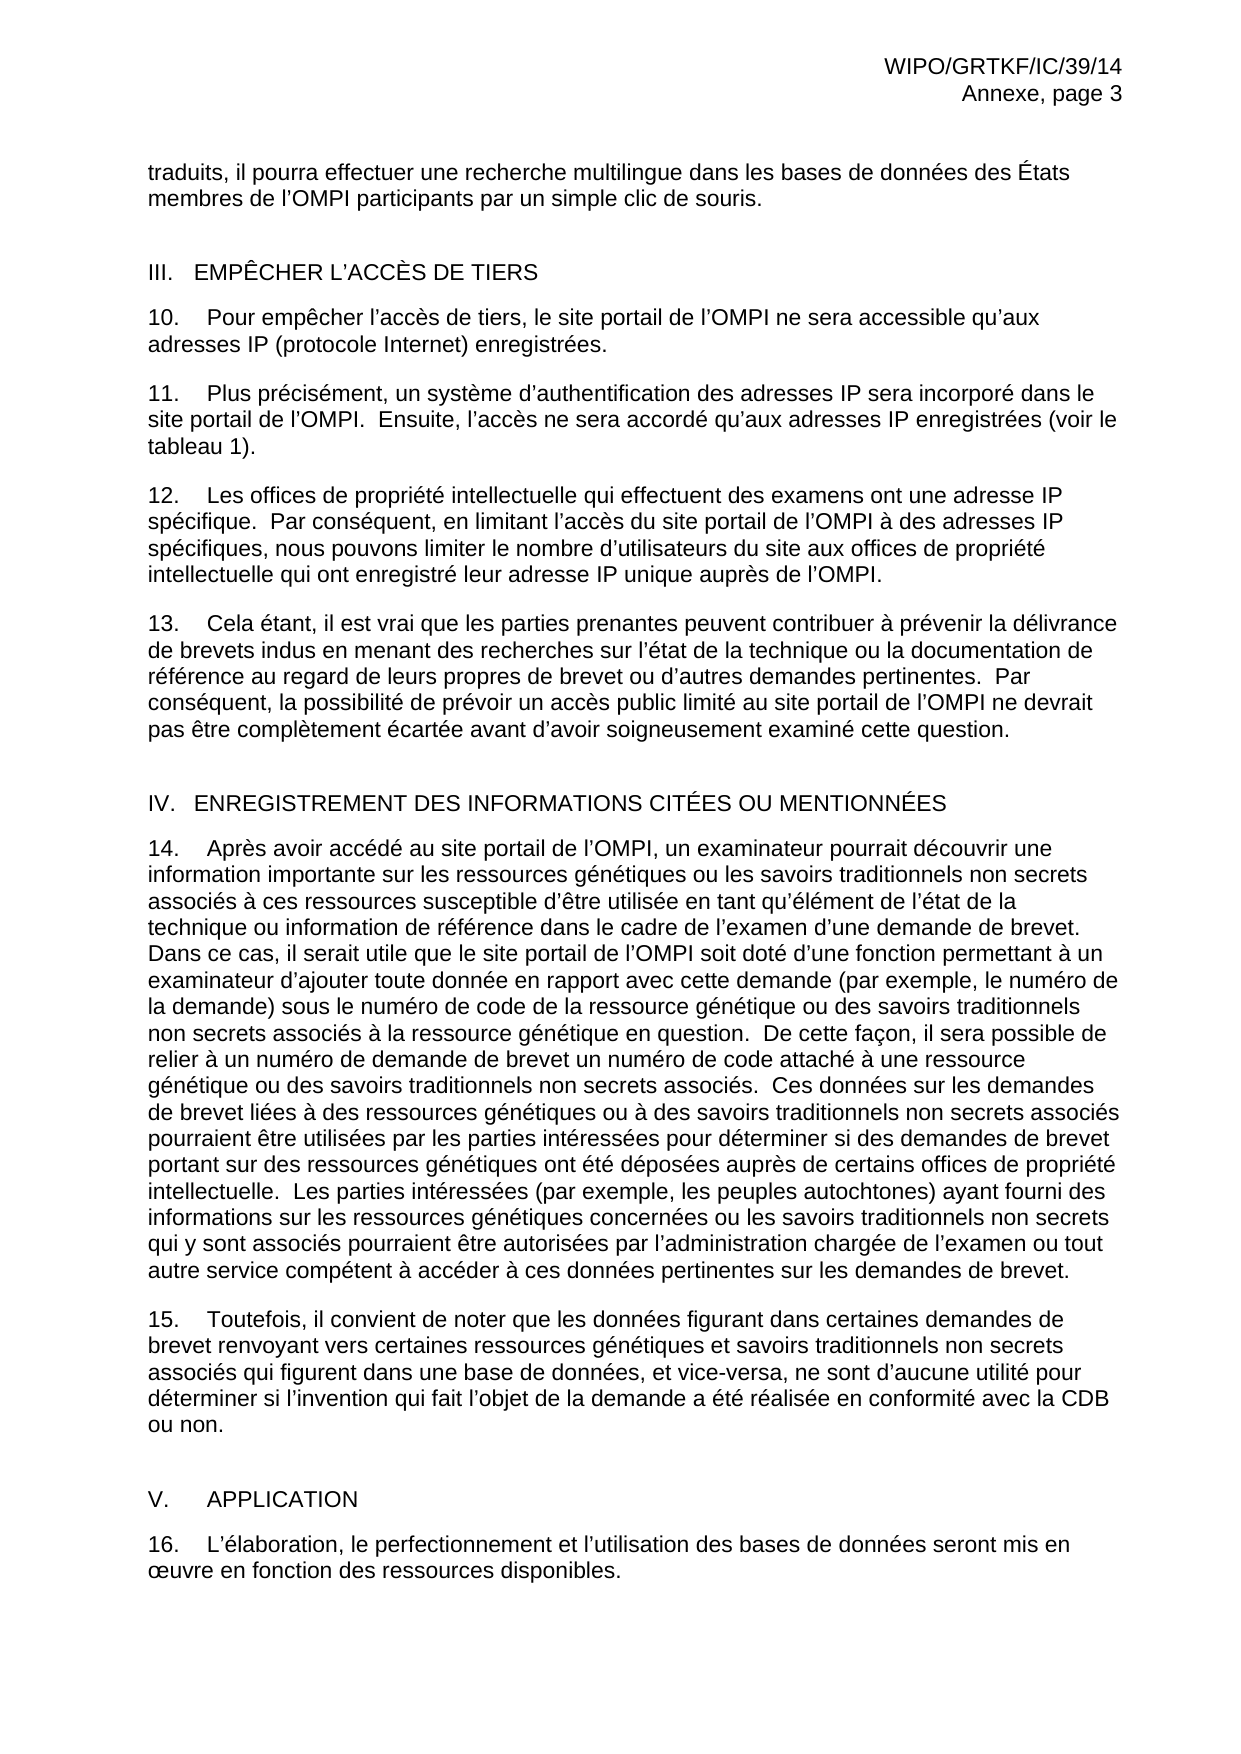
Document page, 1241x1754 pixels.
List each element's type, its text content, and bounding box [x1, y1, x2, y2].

text Pour empêcher l’accès de tiers, le site portail de l’OMPI ne sera accessible qu’aux adresses IP (protocole Internet) enregistrées. [148, 304, 1122, 357]
text Toutefois, il convient de noter que les données figurant dans certaines demandes de brevet renvoyant vers certaines ressources génétiques et savoirs traditionnels non secrets associés qui figurent dans une base de données, et vice-versa, ne sont d’aucune utilité pour déterminer si l’invention qui fait l’objet de la demande a été réalisée en conformité avec la CDB ou non. [148, 1306, 1122, 1438]
text Cela étant, il est vrai que les parties prenantes peuvent contribuer à prévenir la délivrance de brevets indus en menant des recherches sur l’état de la technique ou la documentation de référence au regard de leurs propres de brevet ou d’autres demandes pertinentes. Par conséquent, la possibilité de prévoir un accès public limité au site portail de l’OMPI ne devrait pas être complètement écartée avant d’avoir soigneusement examiné cette question. [148, 610, 1122, 742]
text Les offices de propriété intellectuelle qui effectuent des examens ont une adresse IP spécifique. Par conséquent, en limitant l’accès du site portail de l’OMPI à des adresses IP spécifiques, nous pouvons limiter le nombre d’utilisateurs du site aux offices de propriété intellectuelle qui ont enregistré leur adresse IP unique auprès de l’OMPI. [148, 482, 1122, 587]
text Plus précisément, un système d’authentification des adresses IP sera incorporé dans le site portail de l’OMPI. Ensuite, l’accès ne sera accordé qu’aux adresses IP enregistrées (voir le tableau 1). [148, 380, 1122, 459]
text L’élaboration, le perfectionnement et l’utilisation des bases de données seront mis en œuvre en fonction des ressources disponibles. [148, 1531, 1122, 1583]
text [148, 158, 1122, 211]
text IV. ENREGISTREMENT DES INFORMATIONS CITÉES OU MENTIONNÉES [148, 790, 1122, 816]
text Après avoir accédé au site portail de l’OMPI, un examinateur pourrait découvrir une information importante sur les ressources génétiques ou les savoirs traditionnels non secrets associés à ces ressources susceptible d’être utilisée en tant qu’élément de l’état de la technique ou information de référence dans le cadre de l’examen d’une demande de brevet. Dans ce cas, il serait utile que le site portail de l’OMPI soit doté d’une fonction permettant à un examinateur d’ajouter toute donnée en rapport avec cette demande (par exemple, le numéro de la demande) sous le numéro de code de la ressource génétique ou des savoirs traditionnels non secrets associés à la ressource génétique en question. De cette façon, il sera possible de relier à un numéro de demande de brevet un numéro de code attaché à une ressource génétique ou des savoirs traditionnels non secrets associés. Ces données sur les demandes de brevet liées à des ressources génétiques ou à des savoirs traditionnels non secrets associés pourraient être utilisées par les parties intéressées pour déterminer si des demandes de brevet portant sur des ressources génétiques ont été déposées auprès de certains offices de propriété intellectuelle. Les parties intéressées (par exemple, les peuples autochtones) ayant fourni des informations sur les ressources génétiques concernées ou les savoirs traditionnels non secrets qui y sont associés pourraient être autorisées par l’administration chargée de l’examen ou tout autre service compétent à accéder à ces données pertinentes sur les demandes de brevet. [148, 835, 1122, 1283]
text III. EMPÊCHER L’ACCÈS DE TIERS [148, 259, 1122, 286]
text V. APPLICATION [148, 1486, 1122, 1512]
